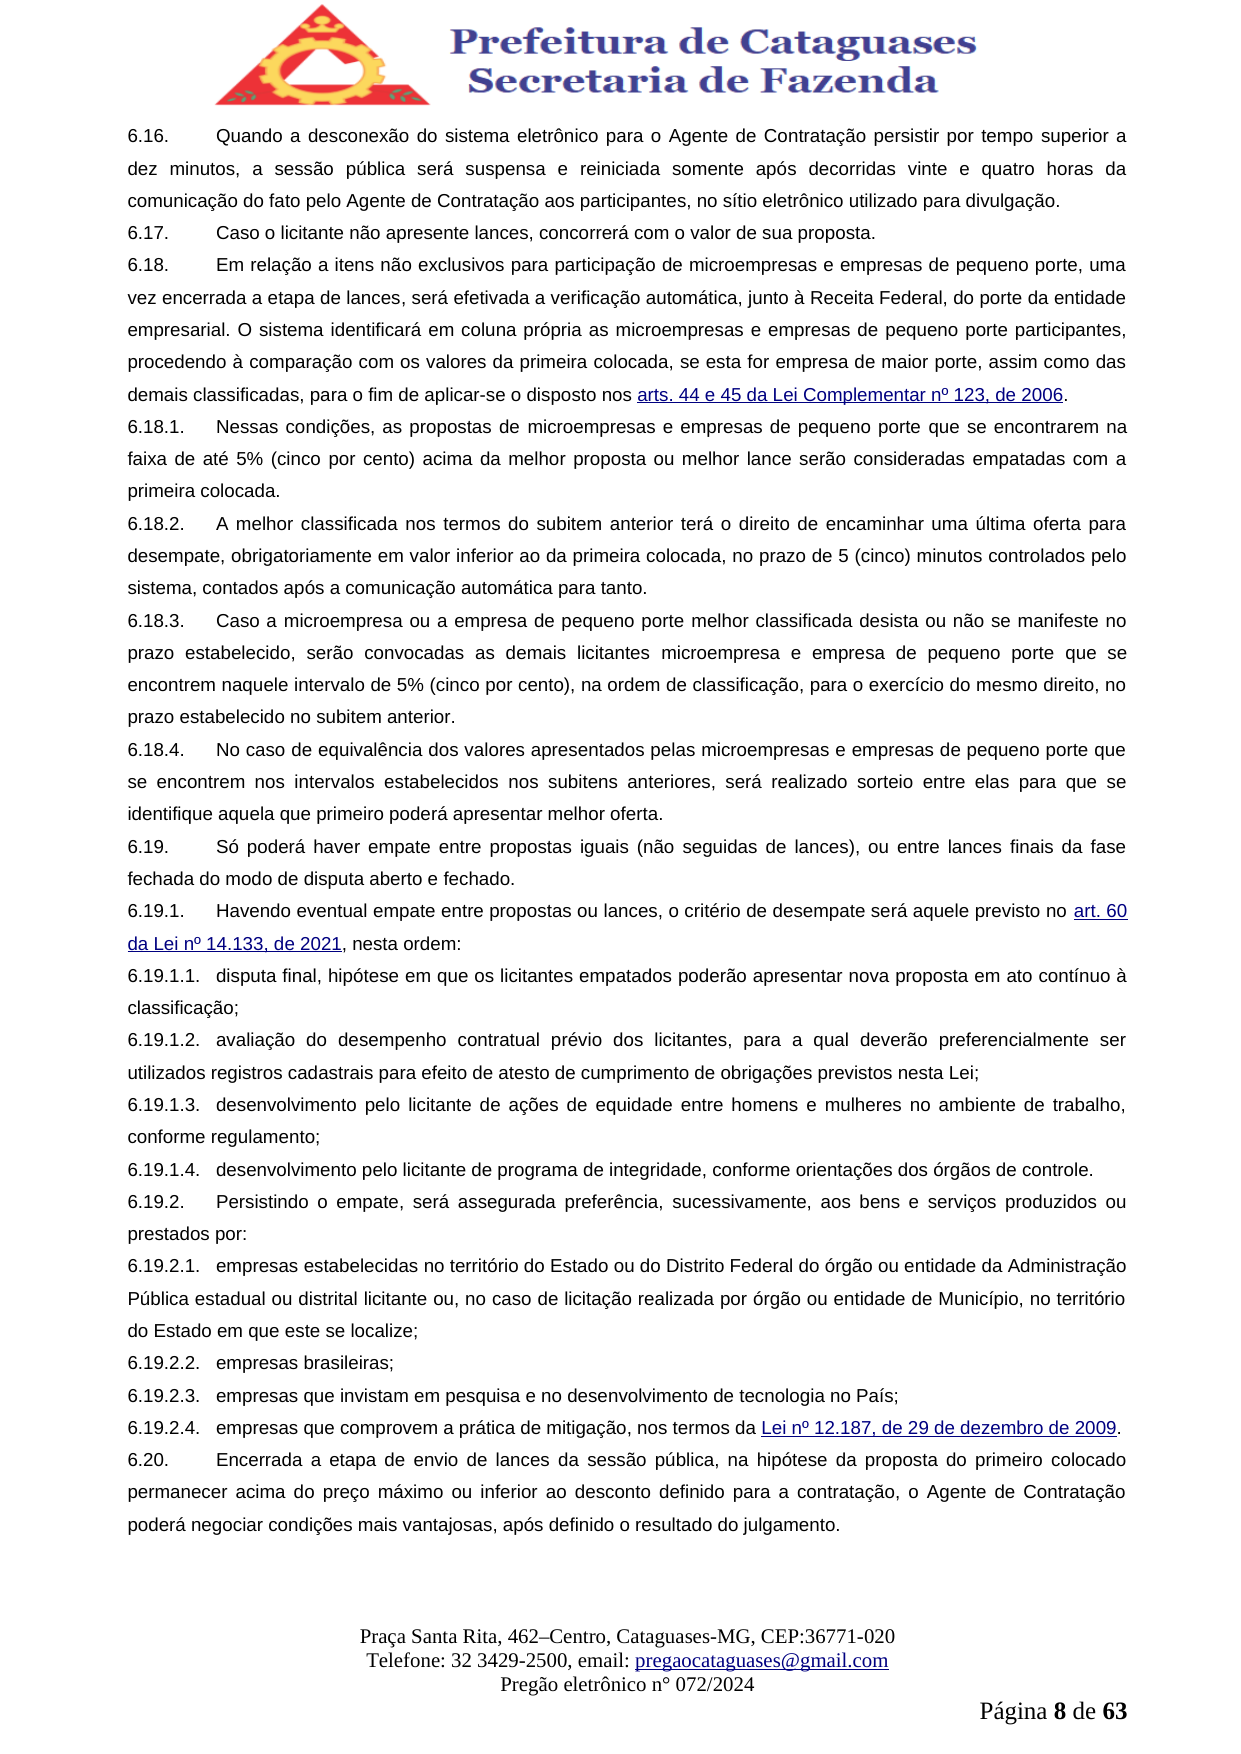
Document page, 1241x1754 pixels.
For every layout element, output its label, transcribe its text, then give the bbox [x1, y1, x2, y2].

list Em relação a itens não exclusivos para participação de microempresas e empresas de pequeno porte, uma vez encerrada a etapa de lances, será efetivada a verificação automática, junto à Receita Federal, do porte da entidade empresarial. O sistema identificará em coluna própria as microempresas e empresas de pequeno porte participantes, procedendo à comparação com os valores da primeira colocada, se esta for empresa de maior porte, assim como das demais classificadas, para o fim de aplicar-se o disposto nos arts. 44 e 45 da Lei Complementar nº 123, de 2006. [127, 254, 1127, 405]
list A melhor classificada nos termos do subitem anterior terá o direito de encaminhar uma última oferta para desempate, obrigatoriamente em valor inferior ao da primeira colocada, no prazo de 5 (cinco) minutos controlados pelo sistema, contados após a comunicação automática para tanto. [127, 512, 1127, 599]
list empresas que invistam em pesquisa e no desenvolvimento de tecnologia no País; [127, 1384, 1127, 1406]
picture [160, 0, 1069, 123]
list empresas brasileiras; [127, 1352, 1127, 1374]
list Havendo eventual empate entre propostas ou lances, o critério de desempate será aquele previsto no art. 60 da Lei nº 14.133, de 2021, nesta ordem: [127, 900, 1127, 954]
list Nessas condições, as propostas de microempresas e empresas de pequeno porte que se encontrarem na faixa de até 5% (cinco por cento) acima da melhor proposta ou melhor lance serão consideradas empatadas com a primeira colocada. [127, 416, 1127, 502]
list Só poderá haver empate entre propostas iguais (não seguidas de lances), ou entre lances finais da fase fechada do modo de disputa aberto e fechado. [127, 835, 1127, 889]
list Persistindo o empate, será assegurada preferência, sucessivamente, aos bens e serviços produzidos ou prestados por: [127, 1191, 1127, 1244]
list empresas que comprovem a prática de mitigação, nos termos da Lei nº 12.187, de 29 de dezembro de 2009. [127, 1417, 1127, 1438]
list Caso a microempresa ou a empresa de pequeno porte melhor classificada desista ou não se manifeste no prazo estabelecido, serão convocadas as demais licitantes microempresa e empresa de pequeno porte que se encontrem naquele intervalo de 5% (cinco por cento), na ordem de classificação, para o exercício do mesmo direito, no prazo estabelecido no subitem anterior. [127, 609, 1127, 728]
list avaliação do desempenho contratual prévio dos licitantes, para a qual deverão preferencialmente ser utilizados registros cadastrais para efeito de atesto de cumprimento de obrigações previstos nesta Lei; [127, 1029, 1127, 1083]
list disputa final, hipótese em que os licitantes empatados poderão apresentar nova proposta em ato contínuo à classificação; [127, 964, 1127, 1018]
list Quando a desconexão do sistema eletrônico para o Agente de Contratação persistir por tempo superior a dez minutos, a sessão pública será suspensa e reiniciada somente após decorridas vinte e quatro horas da comunicação do fato pelo Agente de Contratação aos participantes, no sítio eletrônico utilizado para divulgação. [127, 125, 1127, 211]
list Caso o licitante não apresente lances, concorrerá com o valor de sua proposta. [127, 222, 1127, 243]
list No caso de equivalência dos valores apresentados pelas microempresas e empresas de pequeno porte que se encontrem nos intervalos estabelecidos nos subitens anteriores, será realizado sorteio entre elas para que se identifique aquela que primeiro poderá apresentar melhor oferta. [127, 738, 1127, 825]
list desenvolvimento pelo licitante de programa de integridade, conforme orientações dos órgãos de controle. [127, 1158, 1127, 1180]
list empresas estabelecidas no território do Estado ou do Distrito Federal do órgão ou entidade da Administração Pública estadual ou distrital licitante ou, no caso de licitação realizada por órgão ou entidade de Município, no território do Estado em que este se localize; [127, 1255, 1127, 1341]
list desenvolvimento pelo licitante de ações de equidade entre homens e mulheres no ambiente de trabalho, conforme regulamento; [127, 1094, 1127, 1148]
list Encerrada a etapa de envio de lances da sessão pública, na hipótese da proposta do primeiro colocado permanecer acima do preço máximo ou inferior ao desconto definido para a contratação, o Agente de Contratação poderá negociar condições mais vantajosas, após definido o resultado do julgamento. [127, 1449, 1127, 1535]
